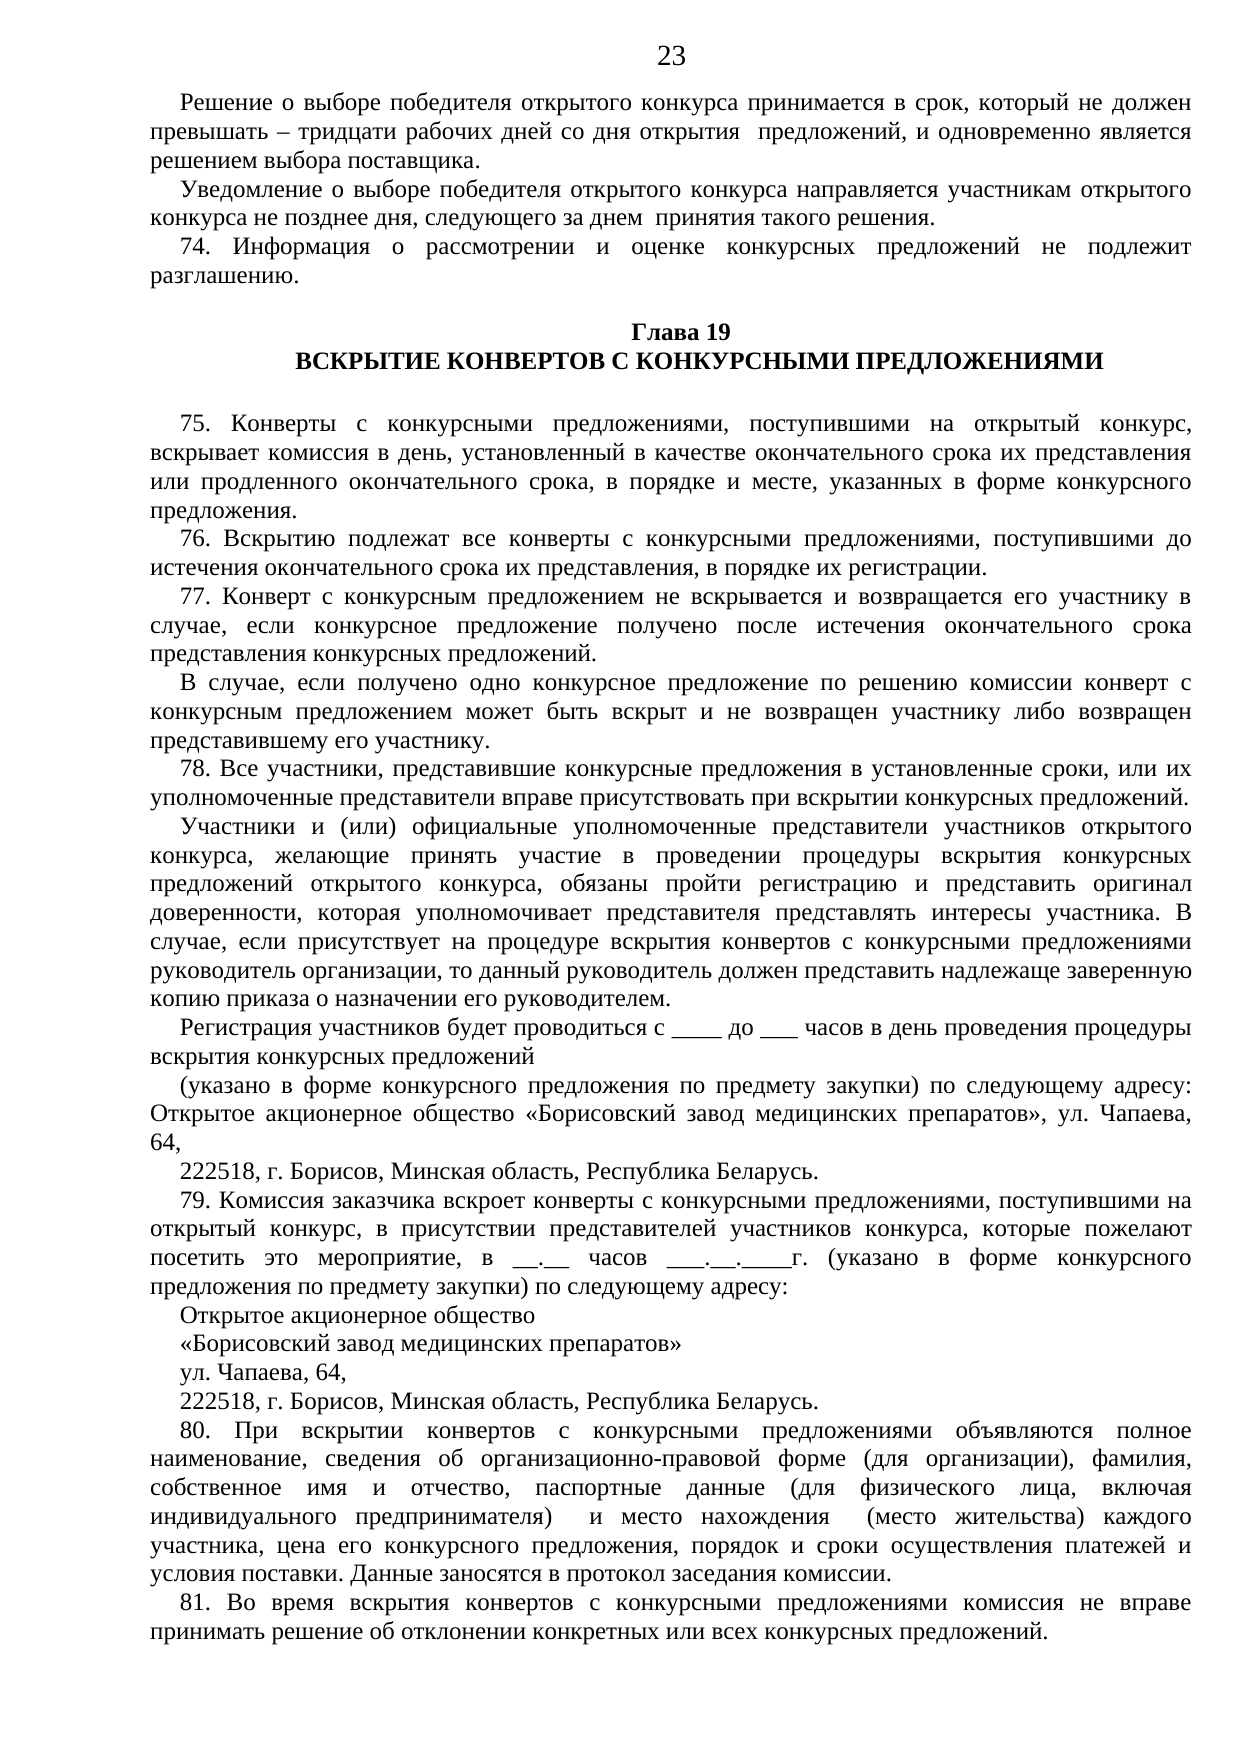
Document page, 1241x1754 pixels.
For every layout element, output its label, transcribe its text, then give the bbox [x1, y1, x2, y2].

text 74. Информация о рассмотрении и оценке конкурсных предложений не подлежит разглашению. [150, 231, 1193, 289]
text 75. Конверты с конкурсными предложениями, поступившими на открытый конкурс, вскрывает комиссия в день, установленный в качестве окончательного срока их представления или продленного окончательного срока, в порядке и месте, указанных в форме конкурсного предложения. [150, 408, 1193, 523]
text 79. Комиссия заказчика вскроет конверты с конкурсными предложениями, поступившими на открытый конкурс, в присутствии представителей участников конкурса, которые пожелают посетить это мероприятие, в __.__ часов ___.__.____г. (указано в форме конкурсного предложения по предмету закупки) по следующему адресу: [150, 1185, 1193, 1300]
text «Борисовский завод медицинских препаратов» [150, 1328, 1193, 1357]
text Решение о выборе победителя открытого конкурса принимается в срок, который не должен превышать – тридцати рабочих дней со дня открытия предложений, и одновременно является решением выбора поставщика. [150, 87, 1193, 174]
text (указано в форме конкурсного предложения по предмету закупки) по следующему адресу: Открытое акционерное общество «Борисовский завод медицинских препаратов», ул. Чапаева, 64, [150, 1070, 1193, 1156]
text Регистрация участников будет проводиться с ____ до ___ часов в день проведения процедуры вскрытия конкурсных предложений [150, 1012, 1193, 1070]
text 222518, г. Борисов, Минская область, Республика Беларусь. [150, 1156, 1193, 1185]
text ВСКРЫТИЕ КОНВЕРТОВ С КОНКУРСНЫМИ ПРЕДЛОЖЕНИЯМИ [150, 346, 1193, 375]
text Глава 19 [150, 317, 1193, 346]
text 81. Во время вскрытия конвертов с конкурсными предложениями комиссия не вправе принимать решение об отклонении конкретных или всех конкурсных предложений. [150, 1587, 1193, 1645]
text Открытое акционерное общество [150, 1300, 1193, 1328]
text 77. Конверт с конкурсным предложением не вскрывается и возвращается его участнику в случае, если конкурсное предложение получено после истечения окончательного срока представления конкурсных предложений. [150, 581, 1193, 667]
text В случае, если получено одно конкурсное предложение по решению комиссии конверт с конкурсным предложением может быть вскрыт и не возвращен участнику либо возвращен представившему его участнику. [150, 667, 1193, 753]
text 222518, г. Борисов, Минская область, Республика Беларусь. [150, 1386, 1193, 1415]
text 78. Все участники, представившие конкурсные предложения в установленные сроки, или их уполномоченные представители вправе присутствовать при вскрытии конкурсных предложений. [150, 753, 1193, 811]
text 80. При вскрытии конвертов с конкурсными предложениями объявляются полное наименование, сведения об организационно-правовой форме (для организации), фамилия, собственное имя и отчество, паспортные данные (для физического лица, включая индивидуального предпринимателя) и место нахождения (место жительства) каждого участника, цена его конкурсного предложения, порядок и сроки осуществления платежей и условия поставки. Данные заносятся в протокол заседания комиссии. [150, 1415, 1193, 1587]
text ул. Чапаева, 64, [150, 1357, 1193, 1386]
text Уведомление о выборе победителя открытого конкурса направляется участникам открытого конкурса не позднее дня, следующего за днем принятия такого решения. [150, 174, 1193, 231]
text Участники и (или) официальные уполномоченные представители участников открытого конкурса, желающие принять участие в проведении процедуры вскрытия конкурсных предложений открытого конкурса, обязаны пройти регистрацию и представить оригинал доверенности, которая уполномочивает представителя представлять интересы участника. В случае, если присутствует на процедуре вскрытия конвертов с конкурсными предложениями руководитель организации, то данный руководитель должен представить надлежаще заверенную копию приказа о назначении его руководителем. [150, 811, 1193, 1012]
text 76. Вскрытию подлежат все конверты с конкурсными предложениями, поступившими до истечения окончательного срока их представления, в порядке их регистрации. [150, 523, 1193, 581]
